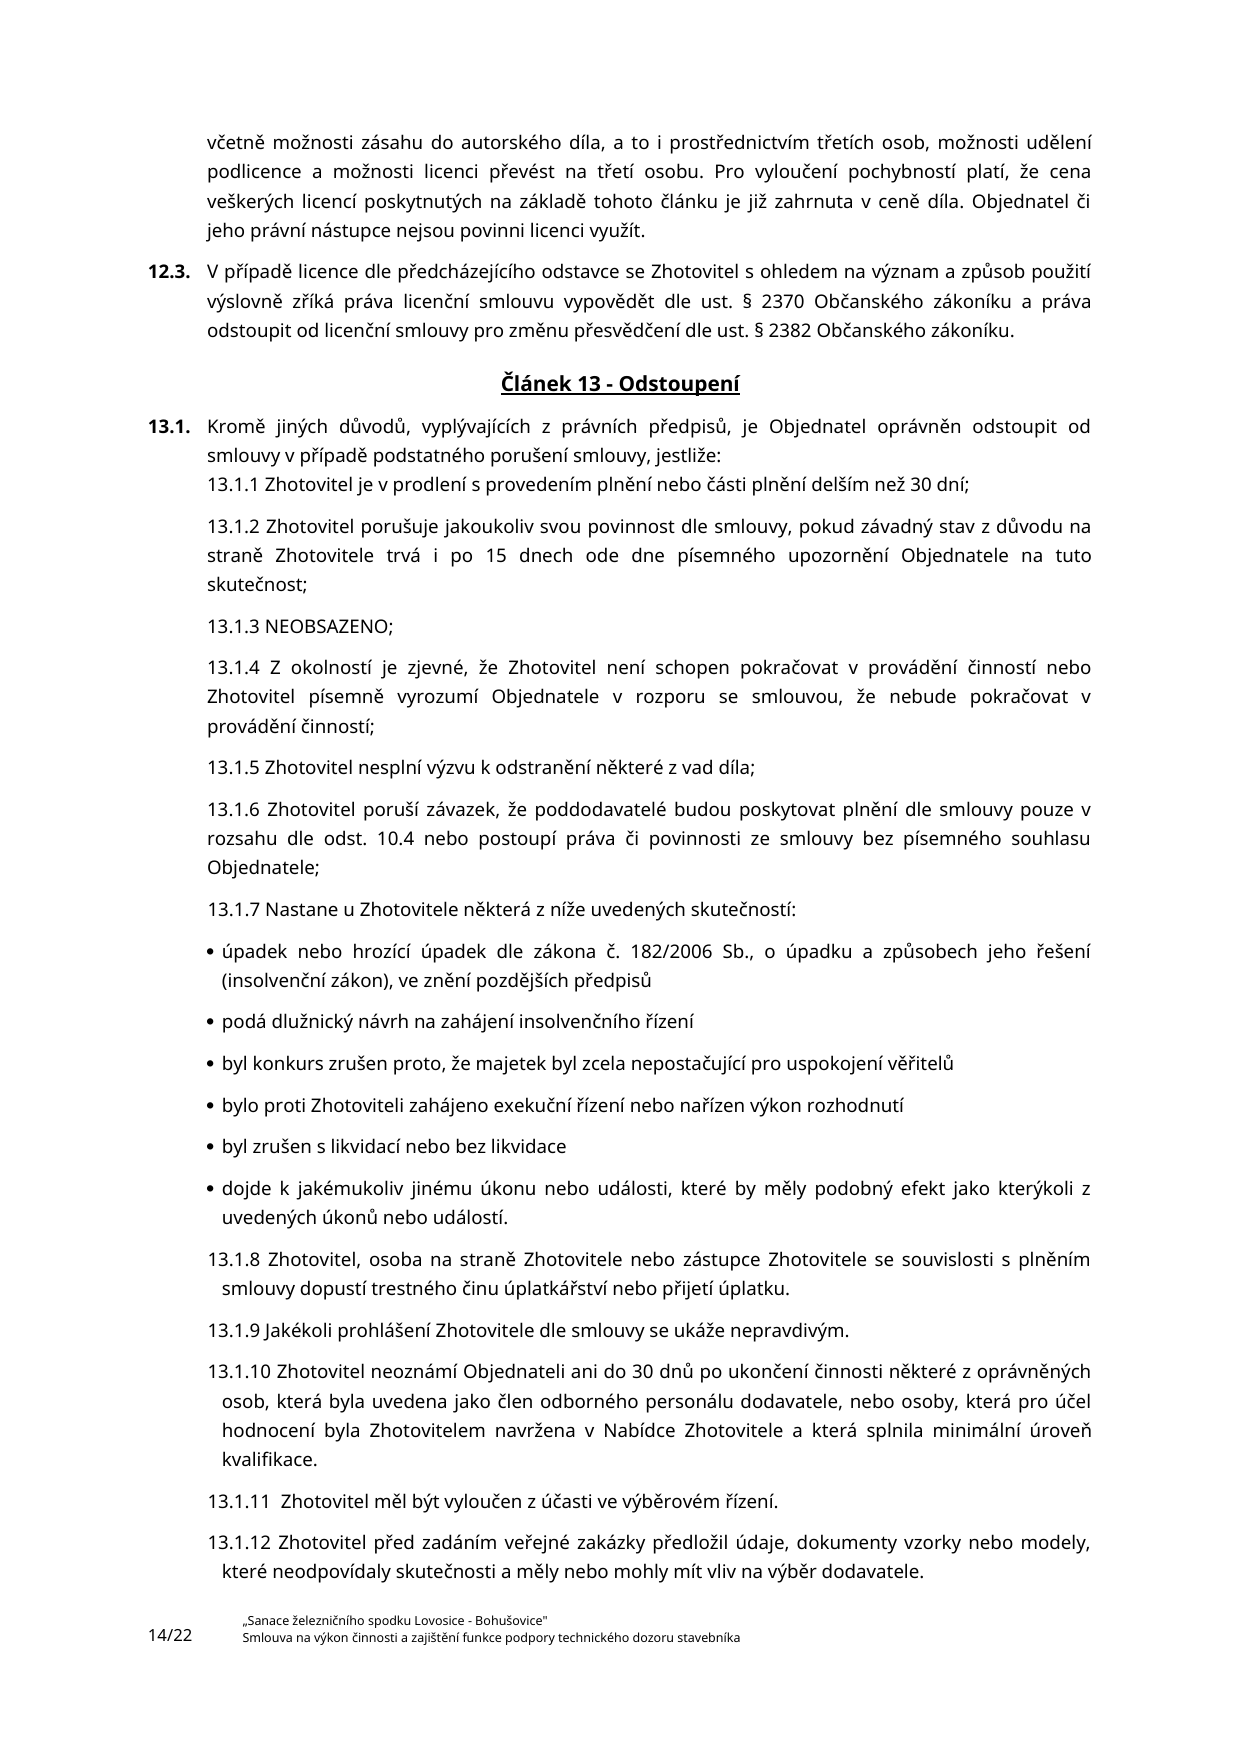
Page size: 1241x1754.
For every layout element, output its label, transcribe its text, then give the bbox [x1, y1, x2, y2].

list byl zrušen s likvidací nebo bez likvidace [207, 1131, 1092, 1160]
list byl konkurs zrušen proto, že majetek byl zcela nepostačující pro uspokojení věřitelů [207, 1047, 1092, 1076]
text 13.1.7 Nastane u Zhotovitele některá z níže uvedených skutečností: [207, 893, 1092, 922]
text 13.1.9 Jakékoli prohlášení Zhotovitele dle smlouvy se ukáže nepravdivým. [207, 1314, 1092, 1343]
list bylo proti Zhotoviteli zahájeno exekuční řízení nebo nařízen výkon rozhodnutí [207, 1089, 1092, 1118]
text 13.1. Kromě jiných důvodů, vyplývajících z právních předpisů, je Objednatel oprávněn odstoupit od smlouvy v případě podstatného porušení smlouvy, jestliže: [148, 410, 1092, 468]
text 12.3. V případě licence dle předcházejícího odstavce se Zhotovitel s ohledem na význam a způsob použití výslovně zříká práva licenční smlouvu vypovědět dle ust. § 2370 Občanského zákoníku a práva odstoupit od licenční smlouvy pro změnu přesvědčení dle ust. § 2382 Občanského zákoníku. [148, 256, 1092, 343]
text 13.1.2 Zhotovitel porušuje jakoukoliv svou povinnost dle smlouvy, pokud závadný stav z důvodu na straně Zhotovitele trvá i po 15 dnech ode dne písemného upozornění Objednatele na tuto skutečnost; [207, 510, 1092, 597]
text 13.1.4 Z okolností je zjevné, že Zhotovitel není schopen pokračovat v provádění činností nebo Zhotovitel písemně vyrozumí Objednatele v rozporu se smlouvou, že nebude pokračovat v provádění činností; [207, 651, 1092, 739]
text 13.1.11 Zhotovitel měl být vyloučen z účasti ve výběrovém řízení. [207, 1485, 1092, 1514]
text 13.1.3 NEOBSAZENO; [207, 610, 1092, 639]
subtitle Článek 13 - Odstoupení [148, 368, 1092, 397]
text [148, 126, 1092, 243]
list podá dlužnický návrh na zahájení insolvenčního řízení [207, 1006, 1092, 1035]
text 13.1.6 Zhotovitel poruší závazek, že poddodavatelé budou poskytovat plnění dle smlouvy pouze v rozsahu dle odst. 10.4 nebo postoupí práva či povinnosti ze smlouvy bez písemného souhlasu Objednatele; [207, 793, 1092, 881]
text 13.1.10 Zhotovitel neoznámí Objednateli ani do 30 dnů po ukončení činnosti některé z oprávněných osob, která byla uvedena jako člen odborného personálu dodavatele, nebo osoby, která pro účel hodnocení byla Zhotovitelem navržena v Nabídce Zhotovitele a která splnila minimální úroveň kvalifikace. [207, 1356, 1092, 1472]
list úpadek nebo hrozící úpadek dle zákona č. 182/2006 Sb., o úpadku a způsobech jeho řešení (insolvenční zákon), ve znění pozdějších předpisů [207, 935, 1092, 993]
text 13.1.12 Zhotovitel před zadáním veřejné zakázky předložil údaje, dokumenty vzorky nebo modely, které neodpovídaly skutečnosti a měly nebo mohly mít vliv na výběr dodavatele. [207, 1526, 1092, 1585]
text 13.1.5 Zhotovitel nesplní výzvu k odstranění některé z vad díla; [207, 751, 1092, 781]
text 13.1.8 Zhotovitel, osoba na straně Zhotovitele nebo zástupce Zhotovitele se souvislosti s plněním smlouvy dopustí trestného činu úplatkářství nebo přijetí úplatku. [207, 1243, 1092, 1301]
list dojde k jakémukoliv jinému úkonu nebo události, které by měly podobný efekt jako kterýkoli z uvedených úkonů nebo událostí. [207, 1172, 1092, 1231]
text 13.1.1 Zhotovitel je v prodlení s provedením plnění nebo části plnění delším než 30 dní; [207, 468, 1092, 497]
